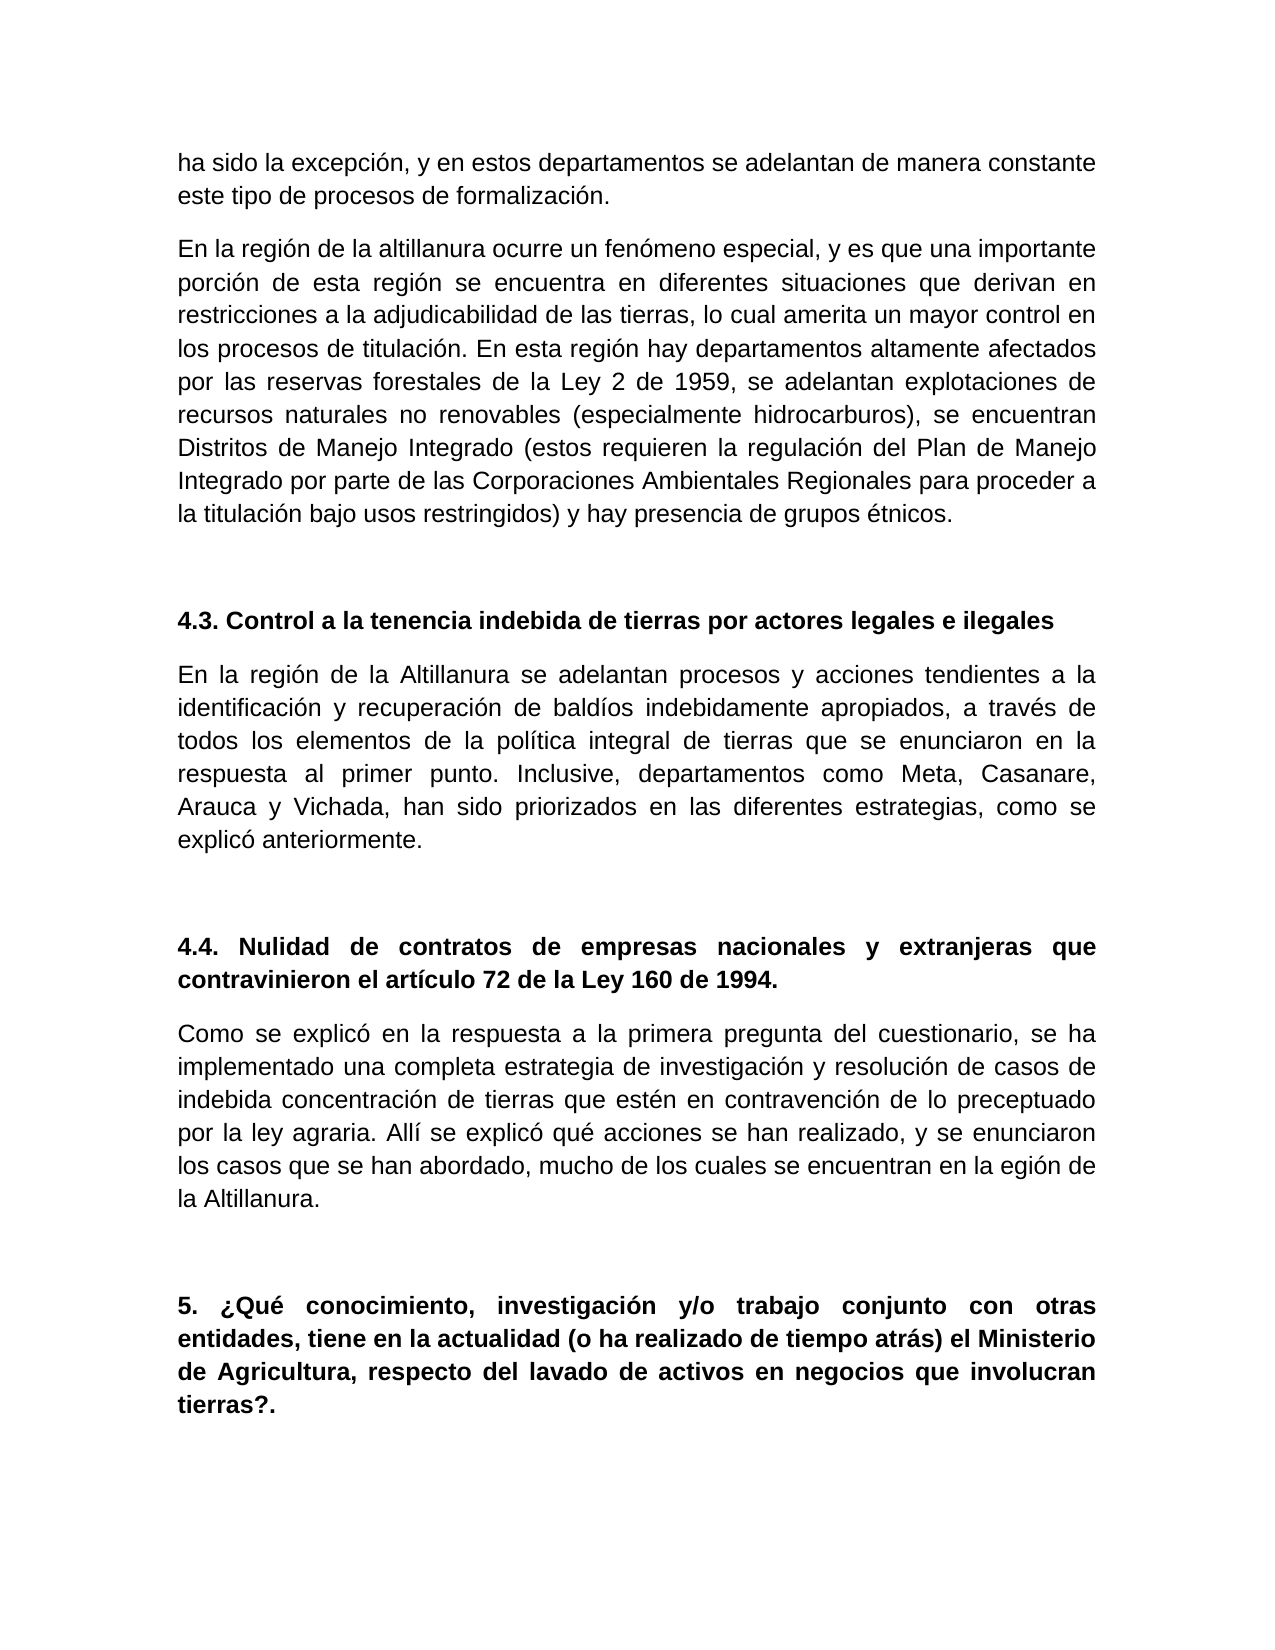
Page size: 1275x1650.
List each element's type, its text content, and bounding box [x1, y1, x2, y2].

text Como se explicó en la respuesta a la primera pregunta del cuestionario, se ha implementado una completa estrategia de investigación y resolución de casos de indebida concentración de tierras que estén en contravención de lo preceptuado por la ley agraria. Allí se explicó qué acciones se han realizado, y se enunciaron los casos que se han abordado, mucho de los cuales se encuentran en la egión de la Altillanura. [177, 1019, 1098, 1213]
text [177, 148, 1098, 209]
text En la región de la Altillanura se adelantan procesos y acciones tendientes a la identificación y recuperación de baldíos indebidamente apropiados, a través de todos los elementos de la política integral de tierras que se enunciaron en la respuesta al primer punto. Inclusive, departamentos como Meta, Casanare, Arauca y Vichada, han sido priorizados en las diferentes estrategias, como se explicó anteriormente. [177, 660, 1098, 854]
text En la región de la altillanura ocurre un fenómeno especial, y es que una importante porción de esta región se encuentra en diferentes situaciones que derivan en restricciones a la adjudicabilidad de las tierras, lo cual amerita un mayor control en los procesos de titulación. En esta región hay departamentos altamente afectados por las reservas forestales de la Ley 2 de 1959, se adelantan explotaciones de recursos naturales no renovables (especialmente hidrocarburos), se encuentran Distritos de Manejo Integrado (estos requieren la regulación del Plan de Manejo Integrado por parte de las Corporaciones Ambientales Regionales para proceder a la titulación bajo usos restringidos) y hay presencia de grupos étnicos. [177, 234, 1098, 527]
text 5. ¿Qué conocimiento, investigación y/o trabajo conjunto con otras entidades, tiene en la actualidad (o ha realizado de tiempo atrás) el Ministerio de Agricultura, respecto del lavado de activos en negocios que involucran tierras?. [177, 1291, 1098, 1419]
text 4.4. Nulidad de contratos de empresas nacionales y extranjeras que contravinieron el artículo 72 de la Ley 160 de 1994. [177, 932, 1098, 994]
text 4.3. Control a la tenencia indebida de tierras por actores legales e ilegales [177, 606, 1098, 635]
